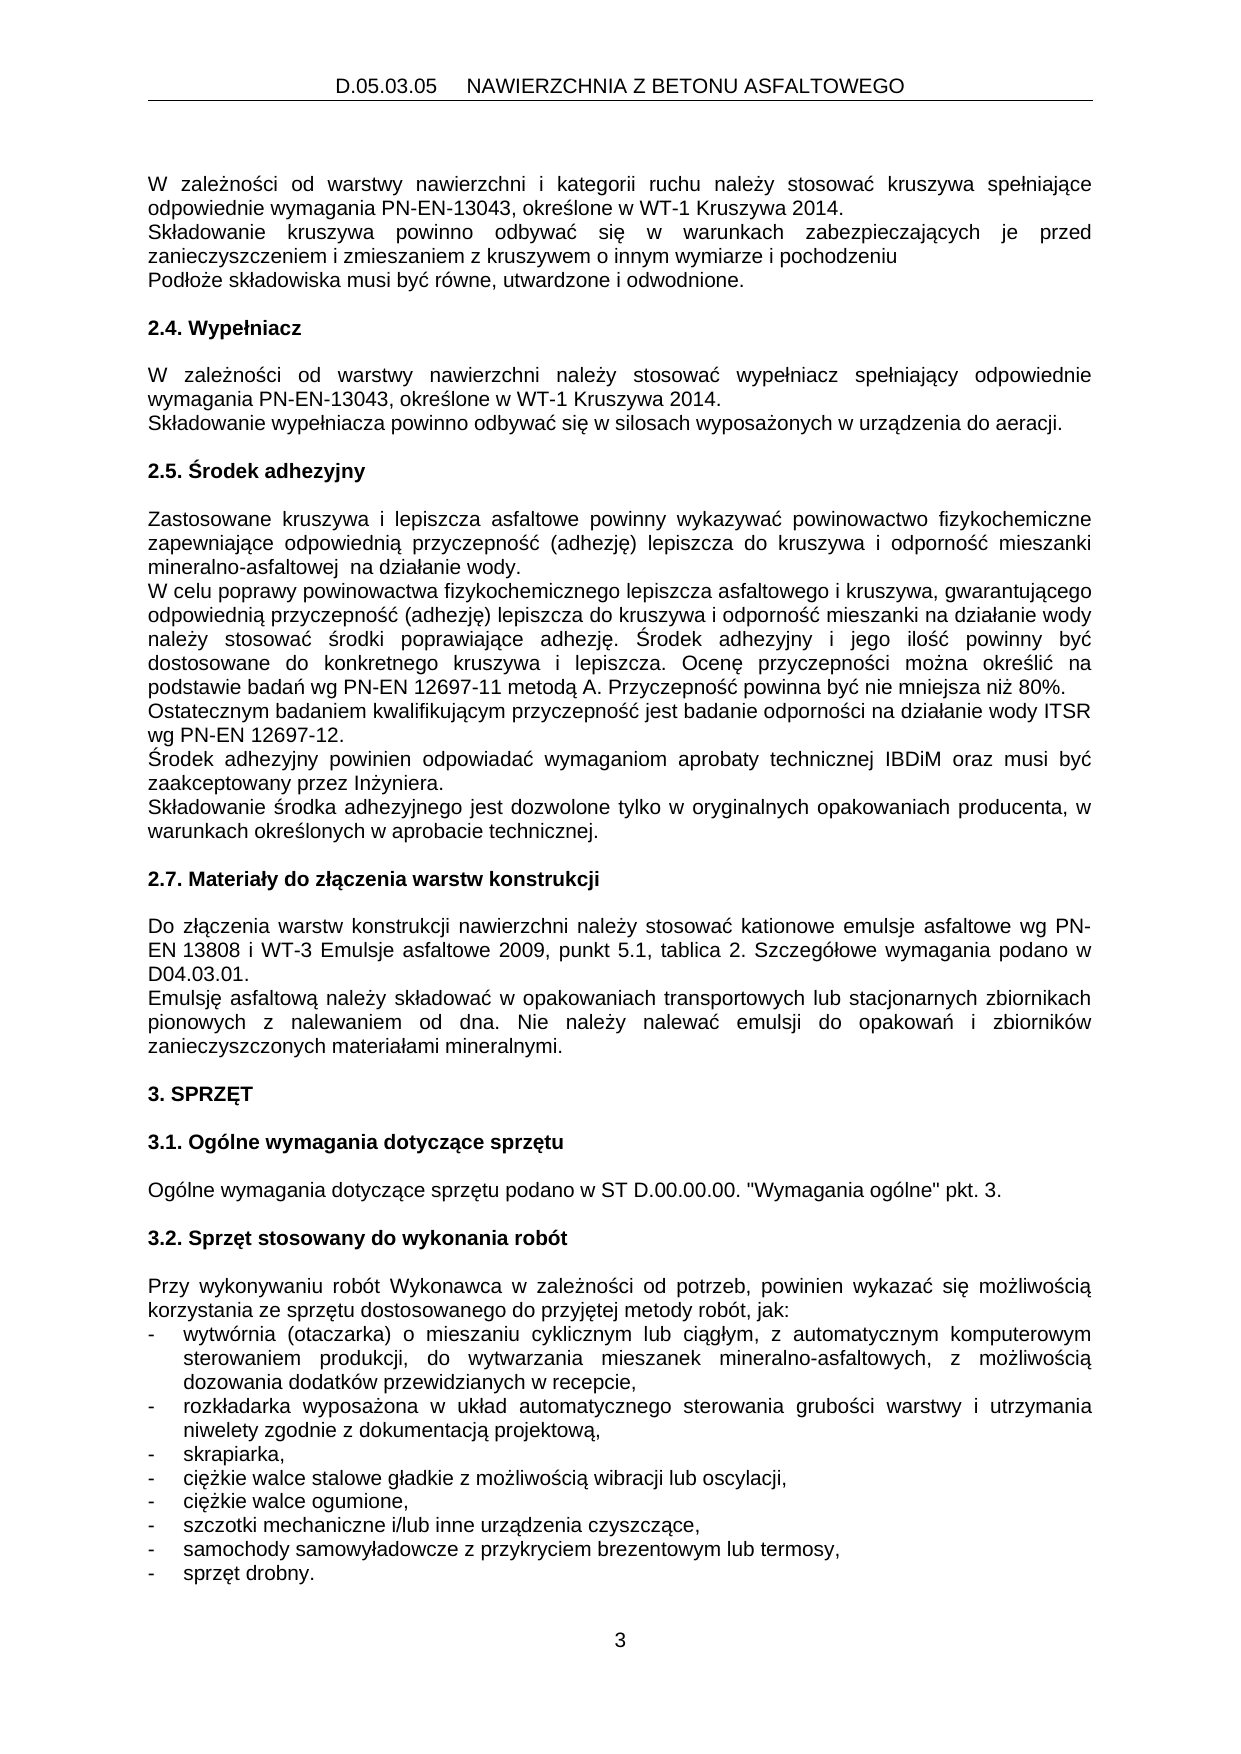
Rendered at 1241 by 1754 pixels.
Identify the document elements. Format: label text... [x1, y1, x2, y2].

text 3.1. Ogólne wymagania dotyczące sprzętu [148, 1130, 1093, 1154]
text W zależności od warstwy nawierzchni i kategorii ruchu należy stosować kruszywa spełniające odpowiednie wymagania PN-EN-13043, określone w WT-1 Kruszywa 2014. [148, 172, 1093, 219]
text Do złączenia warstw konstrukcji nawierzchni należy stosować kationowe emulsje asfaltowe wg PN-EN 13808 i WT-3 Emulsje asfaltowe 2009, punkt 5.1, tablica 2. Szczegółowe wymagania podano w D04.03.01. [148, 914, 1093, 986]
list rozkładarka wyposażona w układ automatycznego sterowania grubości warstwy i utrzymania niwelety zgodnie z dokumentacją projektową, [148, 1393, 1093, 1441]
text Składowanie kruszywa powinno odbywać się w warunkach zabezpieczających je przed zanieczyszczeniem i zmieszaniem z kruszywem o innym wymiarze i pochodzeniu [148, 219, 1093, 267]
text Zastosowane kruszywa i lepiszcza asfaltowe powinny wykazywać powinowactwo fizykochemiczne zapewniające odpowiednią przyczepność (adhezję) lepiszcza do kruszywa i odporność mieszanki mineralno-asfaltowej na działanie wody. [148, 507, 1093, 579]
text Ogólne wymagania dotyczące sprzętu podano w ST D.00.00.00. "Wymagania ogólne" pkt. 3. [148, 1178, 1093, 1202]
text Składowanie środka adhezyjnego jest dozwolone tylko w oryginalnych opakowaniach producenta, w warunkach określonych w aprobacie technicznej. [148, 794, 1093, 842]
text Przy wykonywaniu robót Wykonawca w zależności od potrzeb, powinien wykazać się możliwością korzystania ze sprzętu dostosowanego do przyjętej metody robót, jak: [148, 1274, 1093, 1322]
list wytwórnia (otaczarka) o mieszaniu cyklicznym lub ciągłym, z automatycznym komputerowym sterowaniem produkcji, do wytwarzania mieszanek mineralno-asfaltowych, z możliwością dozowania dodatków przewidzianych w recepcie, [148, 1322, 1093, 1393]
list samochody samowyładowcze z przykryciem brezentowym lub termosy, [148, 1537, 1093, 1561]
list ciężkie walce stalowe gładkie z możliwością wibracji lub oscylacji, [148, 1465, 1093, 1489]
list sprzęt drobny. [148, 1561, 1093, 1585]
text 3. SPRZĘT [148, 1082, 1093, 1106]
list ciężkie walce ogumione, [148, 1489, 1093, 1513]
text Składowanie wypełniacza powinno odbywać się w silosach wyposażonych w urządzenia do aeracji. [148, 411, 1093, 435]
text W celu poprawy powinowactwa fizykochemicznego lepiszcza asfaltowego i kruszywa, gwarantującego odpowiednią przyczepność (adhezję) lepiszcza do kruszywa i odporność mieszanki na działanie wody należy stosować środki poprawiające adhezję. Środek adhezyjny i jego ilość powinny być dostosowane do konkretnego kruszywa i lepiszcza. Ocenę przyczepności można określić na podstawie badań wg PN-EN 12697-11 metodą A. Przyczepność powinna być nie mniejsza niż 80%. [148, 579, 1093, 699]
text 2.4. Wypełniacz [148, 315, 1093, 339]
text 2.7. Materiały do złączenia warstw konstrukcji [148, 866, 1093, 890]
text 2.5. Środek adhezyjny [148, 459, 1093, 483]
text Podłoże składowiska musi być równe, utwardzone i odwodnione. [148, 267, 1093, 291]
text Emulsję asfaltową należy składować w opakowaniach transportowych lub stacjonarnych zbiornikach pionowych z nalewaniem od dna. Nie należy nalewać emulsji do opakowań i zbiorników zanieczyszczonych materiałami mineralnymi. [148, 986, 1093, 1058]
list szczotki mechaniczne i/lub inne urządzenia czyszczące, [148, 1513, 1093, 1537]
list skrapiarka, [148, 1441, 1093, 1465]
text Ostatecznym badaniem kwalifikującym przyczepność jest badanie odporności na działanie wody ITSR wg PN-EN 12697-12. [148, 699, 1093, 747]
text W zależności od warstwy nawierzchni należy stosować wypełniacz spełniający odpowiednie wymagania PN-EN-13043, określone w WT-1 Kruszywa 2014. [148, 363, 1093, 411]
text 3.2. Sprzęt stosowany do wykonania robót [148, 1226, 1093, 1250]
text Środek adhezyjny powinien odpowiadać wymaganiom aprobaty technicznej IBDiM oraz musi być zaakceptowany przez Inżyniera. [148, 747, 1093, 794]
